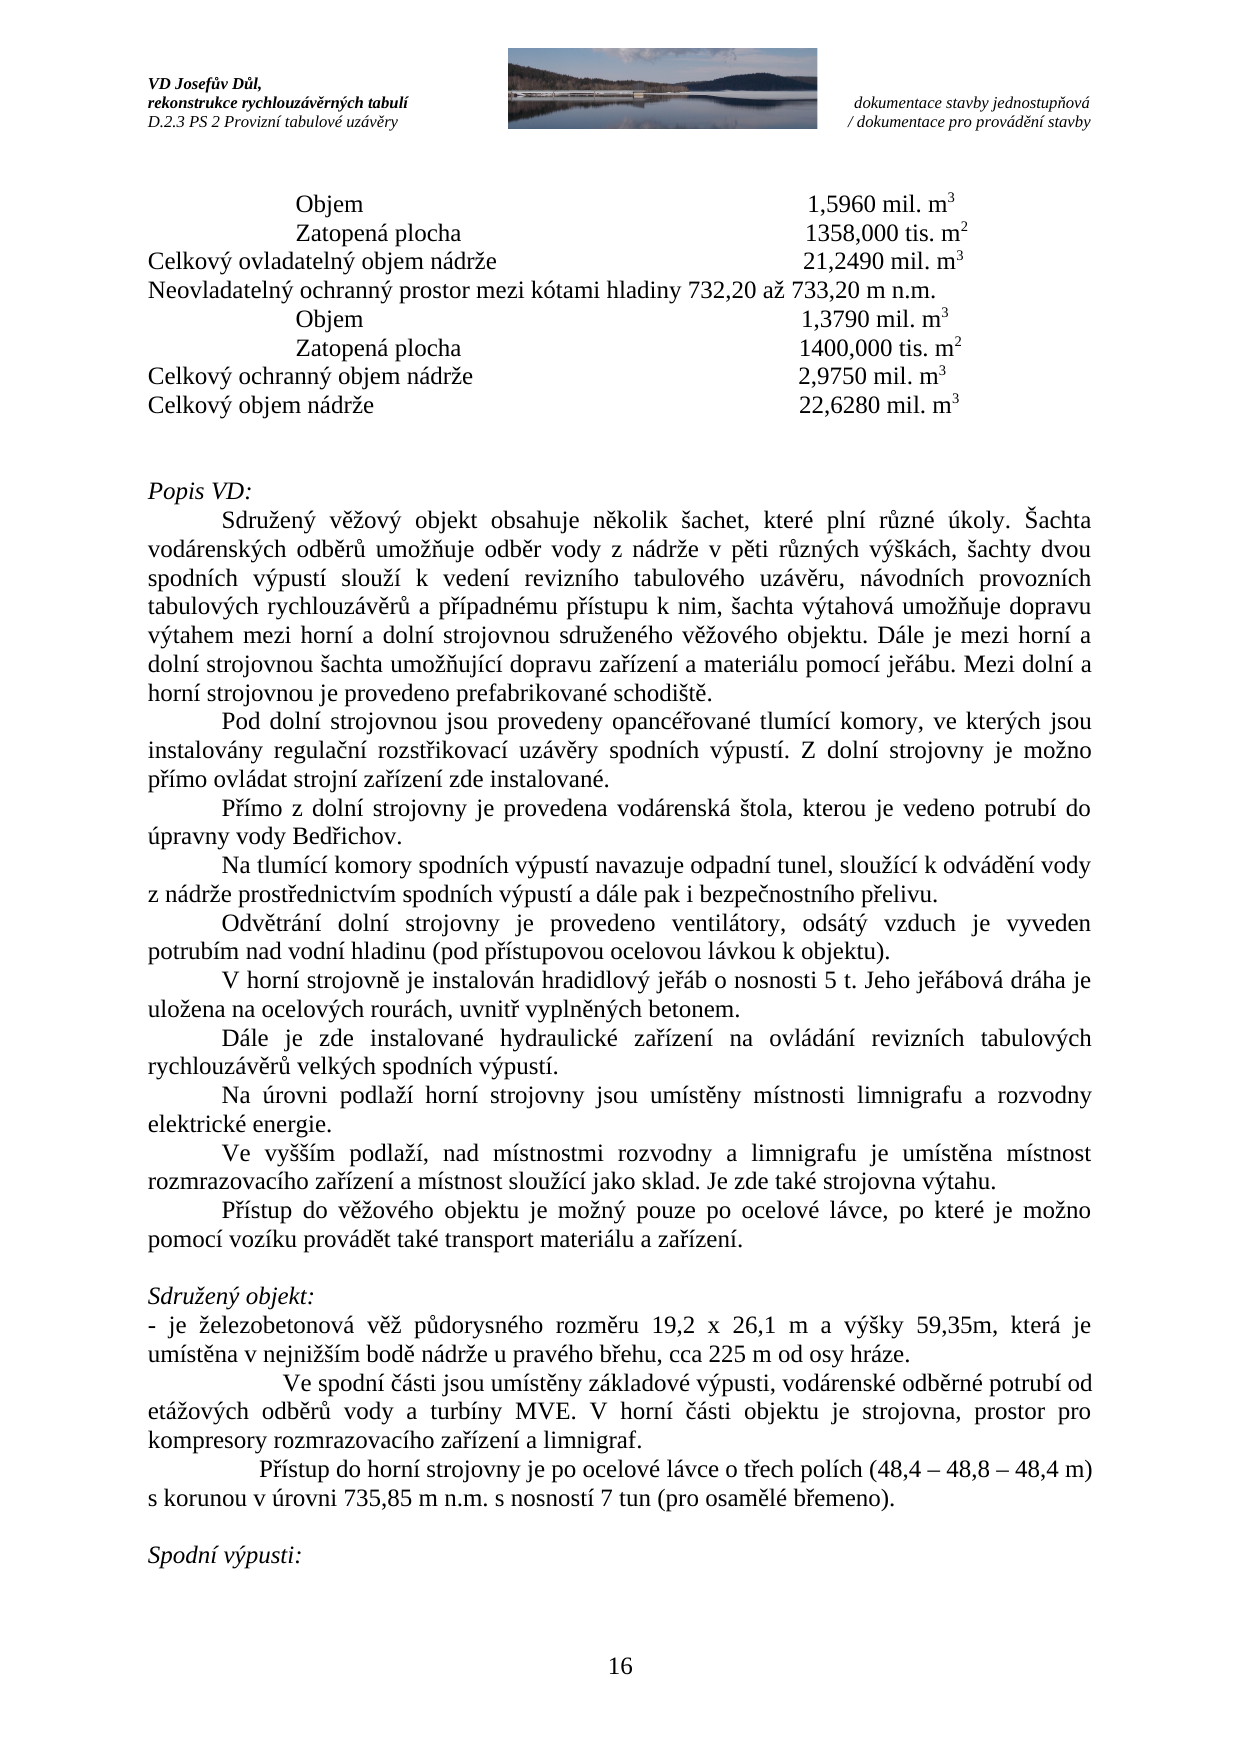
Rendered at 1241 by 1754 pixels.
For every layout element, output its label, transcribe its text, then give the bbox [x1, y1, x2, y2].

text Objem 1,5960 mil. m3 [148, 189, 1092, 218]
text Zatopená plocha 1358,000 tis. m2 [148, 218, 1092, 246]
text - je železobetonová věž půdorysného rozměru 19,2 x 26,1 m a výšky 59,35m, která je umístěna v nejnižším bodě nádrže u pravého břehu, cca 225 m od osy hráze. [148, 1310, 1092, 1368]
text Sdružený objekt: [148, 1281, 1092, 1310]
text Na tlumící komory spodních výpustí navazuje odpadní tunel, sloužící k odvádění vody z nádrže prostřednictvím spodních výpustí a dále pak i bezpečnostního přelivu. [148, 850, 1092, 908]
text Objem 1,3790 mil. m3 [148, 304, 1092, 333]
text Spodní výpusti: [148, 1540, 1092, 1569]
text Ve vyšším podlaží, nad místnostmi rozvodny a limnigrafu je umístěna místnost rozmrazovacího zařízení a místnost sloužící jako sklad. Je zde také strojovna výtahu. [148, 1138, 1092, 1195]
text Dále je zde instalované hydraulické zařízení na ovládání revizních tabulových rychlouzávěrů velkých spodních výpustí. [148, 1023, 1092, 1080]
text Celkový objem nádrže 22,6280 mil. m3 [148, 390, 1092, 419]
text Neovladatelný ochranný prostor mezi kótami hladiny 732,20 až 733,20 m n.m. [148, 275, 1092, 304]
text Celkový ovladatelný objem nádrže 21,2490 mil. m3 [148, 246, 1092, 275]
text Přístup do věžového objektu je možný pouze po ocelové lávce, po které je možno pomocí vozíku provádět také transport materiálu a zařízení. [148, 1195, 1092, 1253]
text Celkový ochranný objem nádrže 2,9750 mil. m3 [148, 361, 1092, 390]
text Pod dolní strojovnou jsou provedeny opancéřované tlumící komory, ve kterých jsou instalovány regulační rozstřikovací uzávěry spodních výpustí. Z dolní strojovny je možno přímo ovládat strojní zařízení zde instalované. [148, 706, 1092, 793]
text Přístup do horní strojovny je po ocelové lávce o třech polích (48,4 – 48,8 – 48,4 m) s korunou v úrovni 735,85 m n.m. s nosností 7 tun (pro osamělé břemeno). [148, 1454, 1092, 1511]
text Přímo z dolní strojovny je provedena vodárenská štola, kterou je vedeno potrubí do úpravny vody Bedřichov. [148, 793, 1092, 850]
text Popis VD: [148, 476, 1092, 505]
text Odvětrání dolní strojovny je provedeno ventilátory, odsátý vzduch je vyveden potrubím nad vodní hladinu (pod přístupovou ocelovou lávkou k objektu). [148, 908, 1092, 965]
text V horní strojovně je instalován hradidlový jeřáb o nosnosti 5 t. Jeho jeřábová dráha je uložena na ocelových rourách, uvnitř vyplněných betonem. [148, 965, 1092, 1023]
text Na úrovni podlaží horní strojovny jsou umístěny místnosti limnigrafu a rozvodny elektrické energie. [148, 1080, 1092, 1138]
picture [508, 48, 818, 129]
text Zatopená plocha 1400,000 tis. m2 [148, 333, 1092, 361]
text Ve spodní části jsou umístěny základové výpusti, vodárenské odběrné potrubí od etážových odběrů vody a turbíny MVE. V horní části objektu je strojovna, prostor pro kompresory rozmrazovacího zařízení a limnigraf. [148, 1368, 1092, 1454]
text Sdružený věžový objekt obsahuje několik šachet, které plní různé úkoly. Šachta vodárenských odběrů umožňuje odběr vody z nádrže v pěti různých výškách, šachty dvou spodních výpustí slouží k vedení revizního tabulového uzávěru, návodních provozních tabulových rychlouzávěrů a případnému přístupu k nim, šachta výtahová umožňuje dopravu výtahem mezi horní a dolní strojovnou sdruženého věžového objektu. Dále je mezi horní a dolní strojovnou šachta umožňující dopravu zařízení a materiálu pomocí jeřábu. Mezi dolní a horní strojovnou je provedeno prefabrikované schodiště. [148, 505, 1092, 706]
